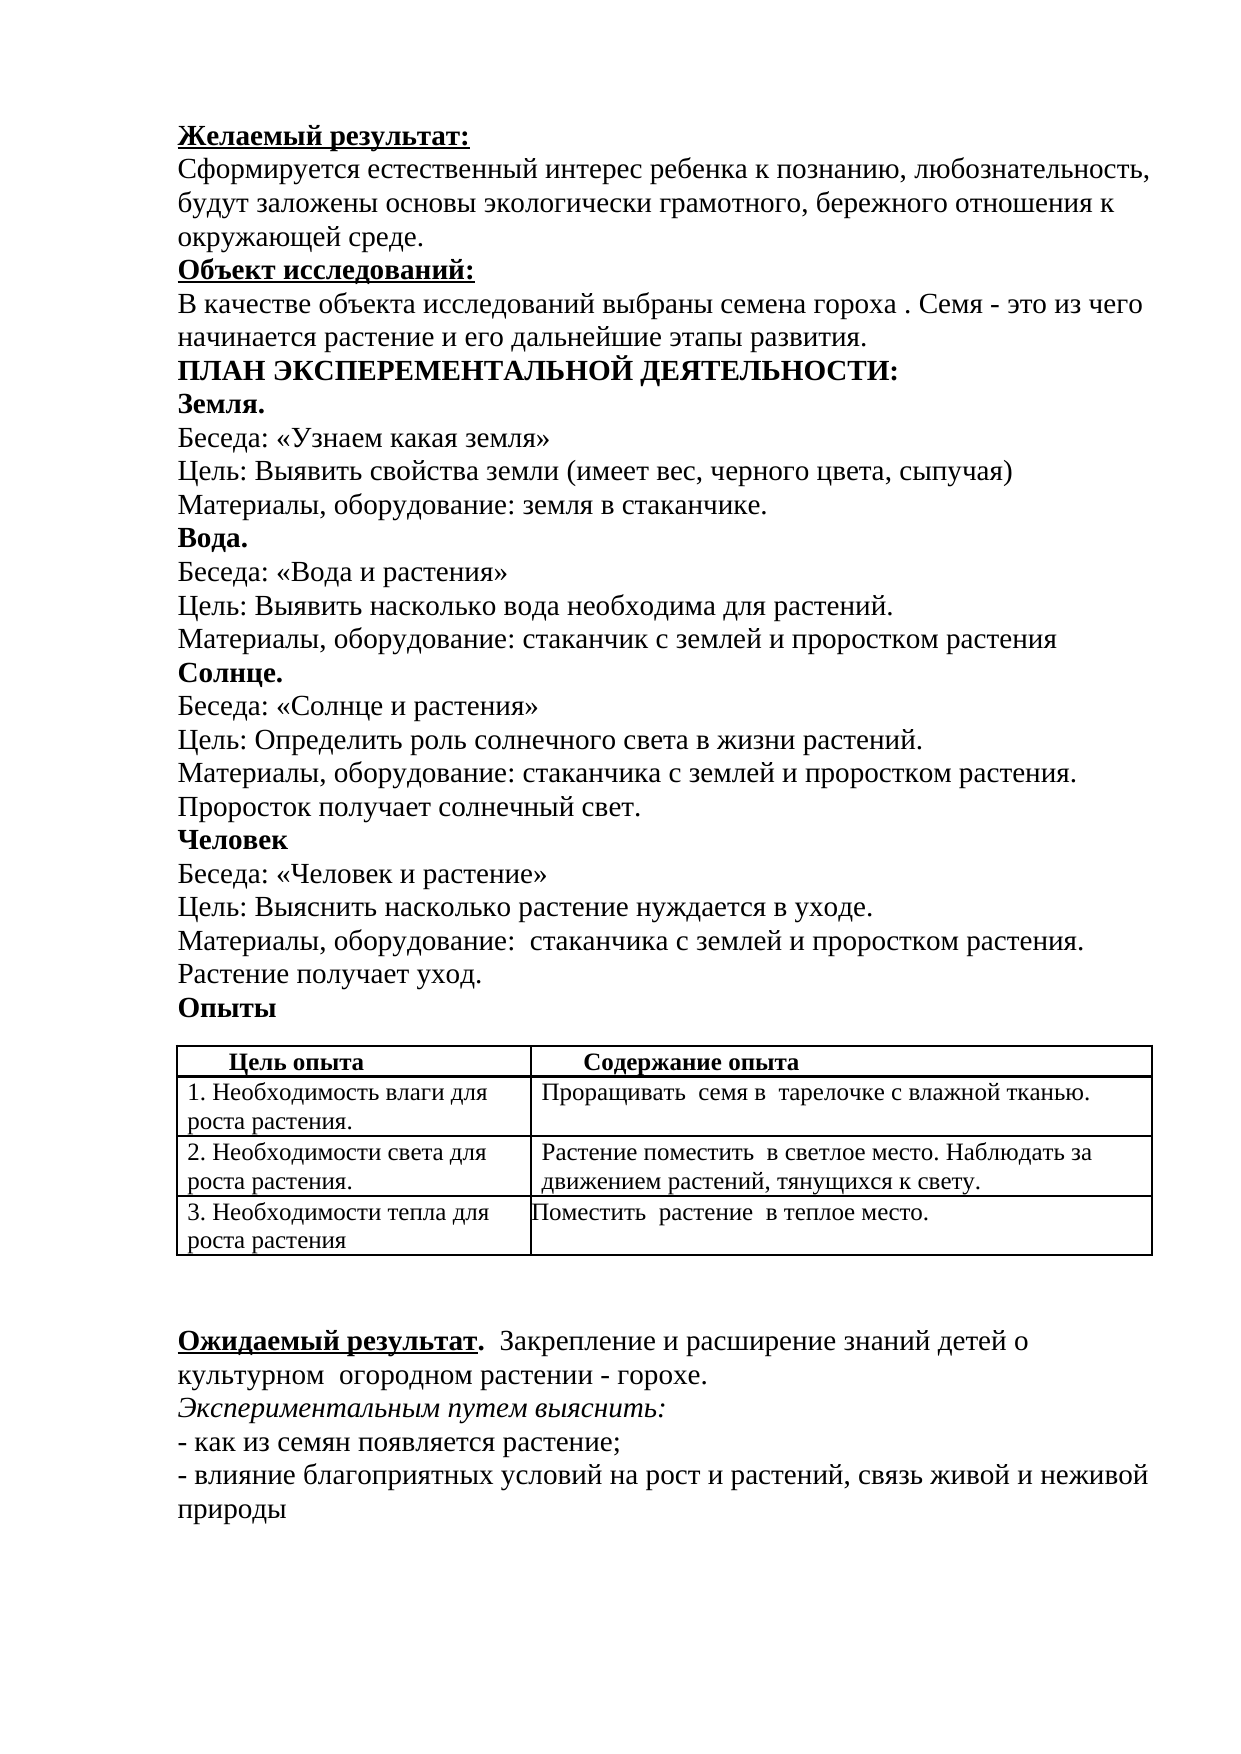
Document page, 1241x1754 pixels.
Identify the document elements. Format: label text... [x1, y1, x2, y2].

table_header Цель опыта [178, 1047, 530, 1075]
text - влияние благоприятных условий на рост и растений, связь живой и неживой природы [177, 1457, 1152, 1524]
table_cell 3. Необходимости тепла для роста растения [178, 1197, 530, 1254]
text ПЛАН ЭКСПЕРЕМЕНТАЛЬНОЙ ДЕЯТЕЛЬНОСТИ: [177, 353, 1152, 386]
text Беседа: «Солнце и растения» [177, 688, 1152, 722]
text Цель: Выяснить насколько растение нуждается в уходе. [177, 889, 1152, 923]
text Материалы, оборудование: стаканчик с землей и проростком растения [177, 621, 1152, 655]
text Объект исследований: [177, 252, 1152, 286]
text Земля. [177, 386, 1152, 420]
text Солнце. [177, 655, 1152, 688]
table_cell Проращивать семя в тарелочке с влажной тканью. [532, 1078, 1151, 1135]
text Беседа: «Узнаем какая земля» [177, 420, 1152, 453]
text Опыты [177, 990, 1152, 1024]
text Вода. [177, 521, 1152, 554]
text Материалы, оборудование: стаканчика с землей и проростком растения. Проросток получает солнечный свет. [177, 755, 1152, 822]
text Ожидаемый результат. Закрепление и расширение знаний детей о культурном огородном растении - горохе. [177, 1323, 1152, 1390]
text Материалы, оборудование: земля в стаканчике. [177, 487, 1152, 521]
text В качестве объекта исследований выбраны семена гороха . Семя - это из чего начинается растение и его дальнейшие этапы развития. [177, 286, 1152, 353]
table_cell Поместить растение в теплое место. [532, 1197, 1151, 1254]
text Материалы, оборудование: стаканчика с землей и проростком растения. Растение получает уход. [177, 923, 1152, 990]
text Экспериментальным путем выяснить: [177, 1390, 1152, 1424]
text Желаемый результат: [177, 118, 1152, 152]
text Цель: Выявить свойства земли (имеет вес, черного цвета, сыпучая) [177, 453, 1152, 487]
text Человек [177, 822, 1152, 856]
text Беседа: «Человек и растение» [177, 856, 1152, 889]
table_cell 2. Необходимости света для роста растения. [178, 1137, 530, 1194]
table_cell 1. Необходимость влаги для роста растения. [178, 1078, 530, 1135]
text Цель: Выявить насколько вода необходима для растений. [177, 588, 1152, 621]
table_cell Растение поместить в светлое место. Наблюдать за движением растений, тянущихся к свету. [532, 1137, 1151, 1194]
text - как из семян появляется растение; [177, 1424, 1152, 1457]
text Цель: Определить роль солнечного света в жизни растений. [177, 722, 1152, 755]
table_header Содержание опыта [532, 1047, 1151, 1075]
text Беседа: «Вода и растения» [177, 554, 1152, 588]
text Сформируется естественный интерес ребенка к познанию, любознательность, будут заложены основы экологически грамотного, бережного отношения к окружающей среде. [177, 152, 1152, 252]
